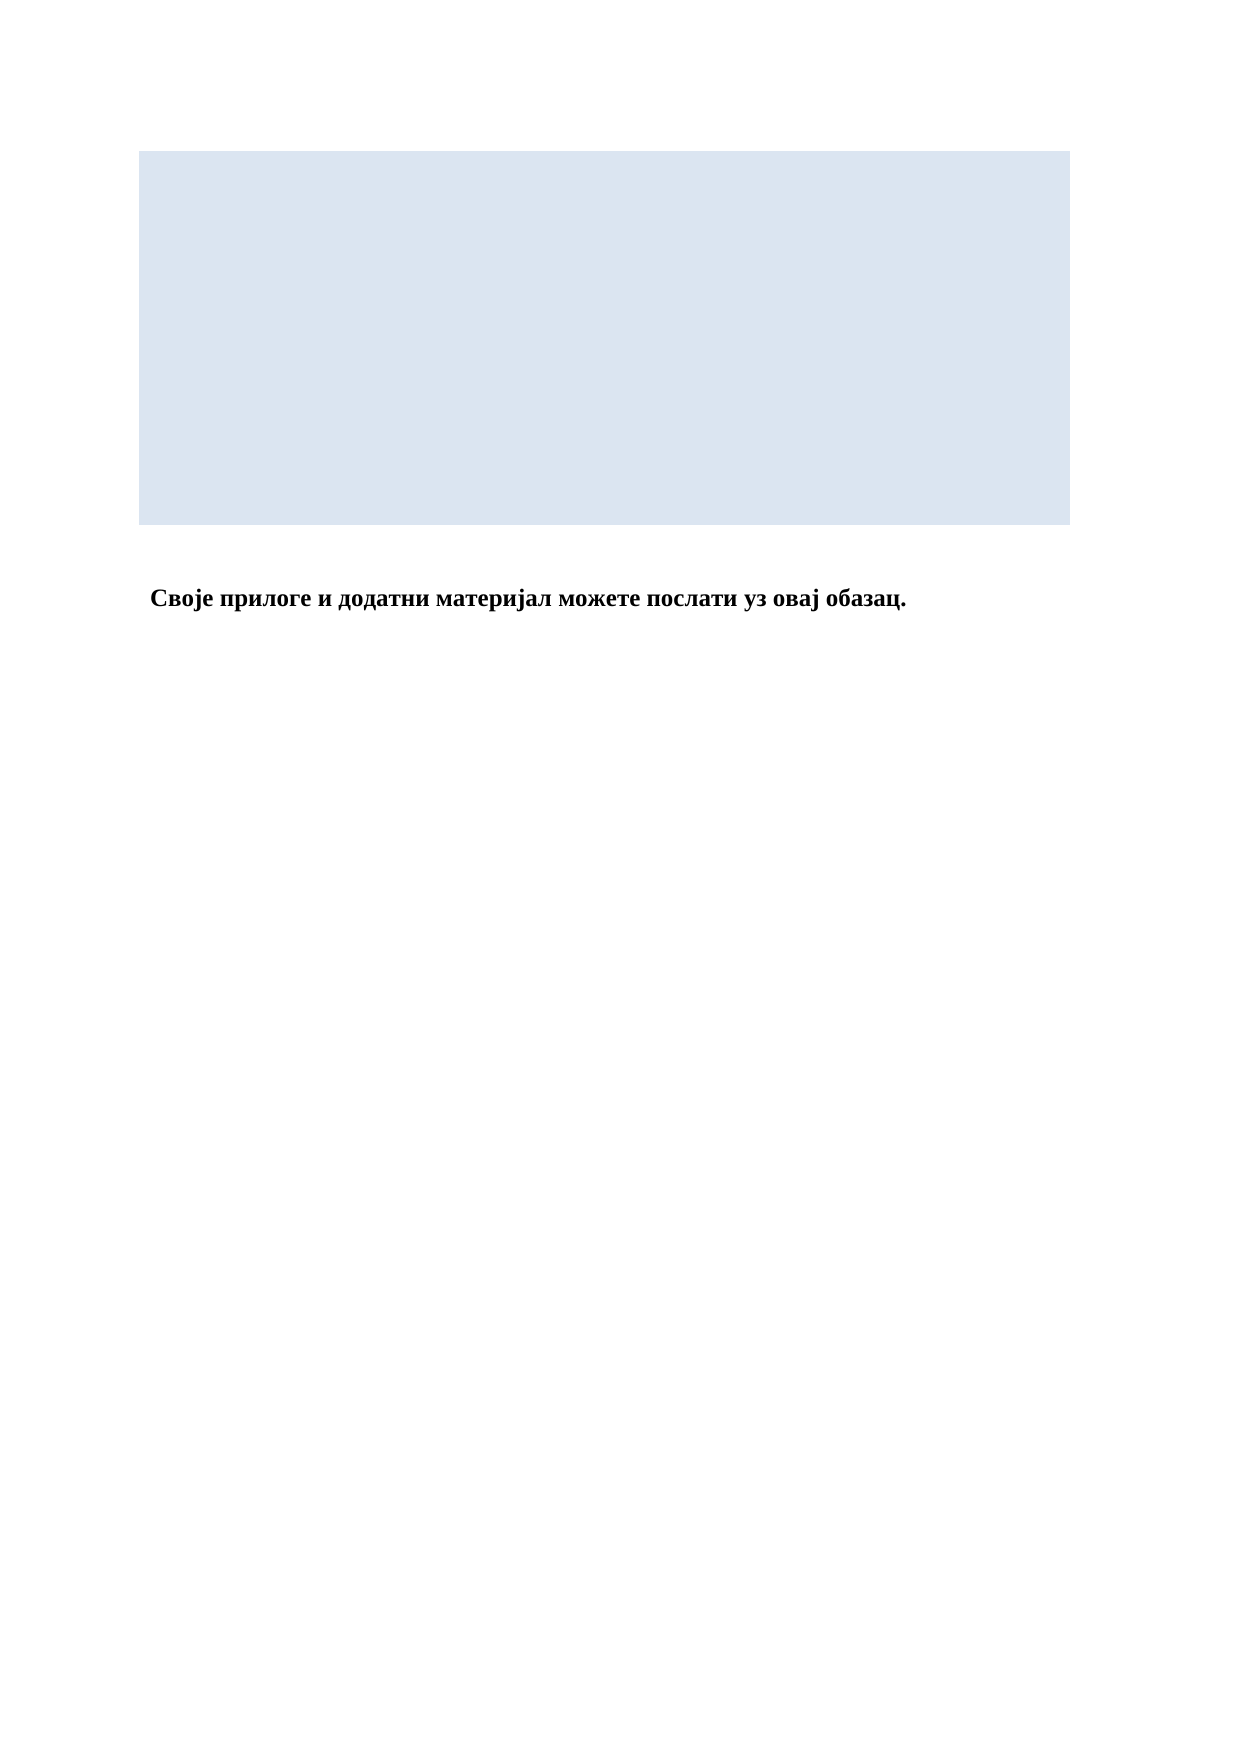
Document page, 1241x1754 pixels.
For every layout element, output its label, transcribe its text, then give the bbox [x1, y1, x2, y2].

table_header [139, 151, 1070, 525]
text Своје прилоге и додатни материјал можете послати уз овај обазац. [150, 583, 1090, 612]
